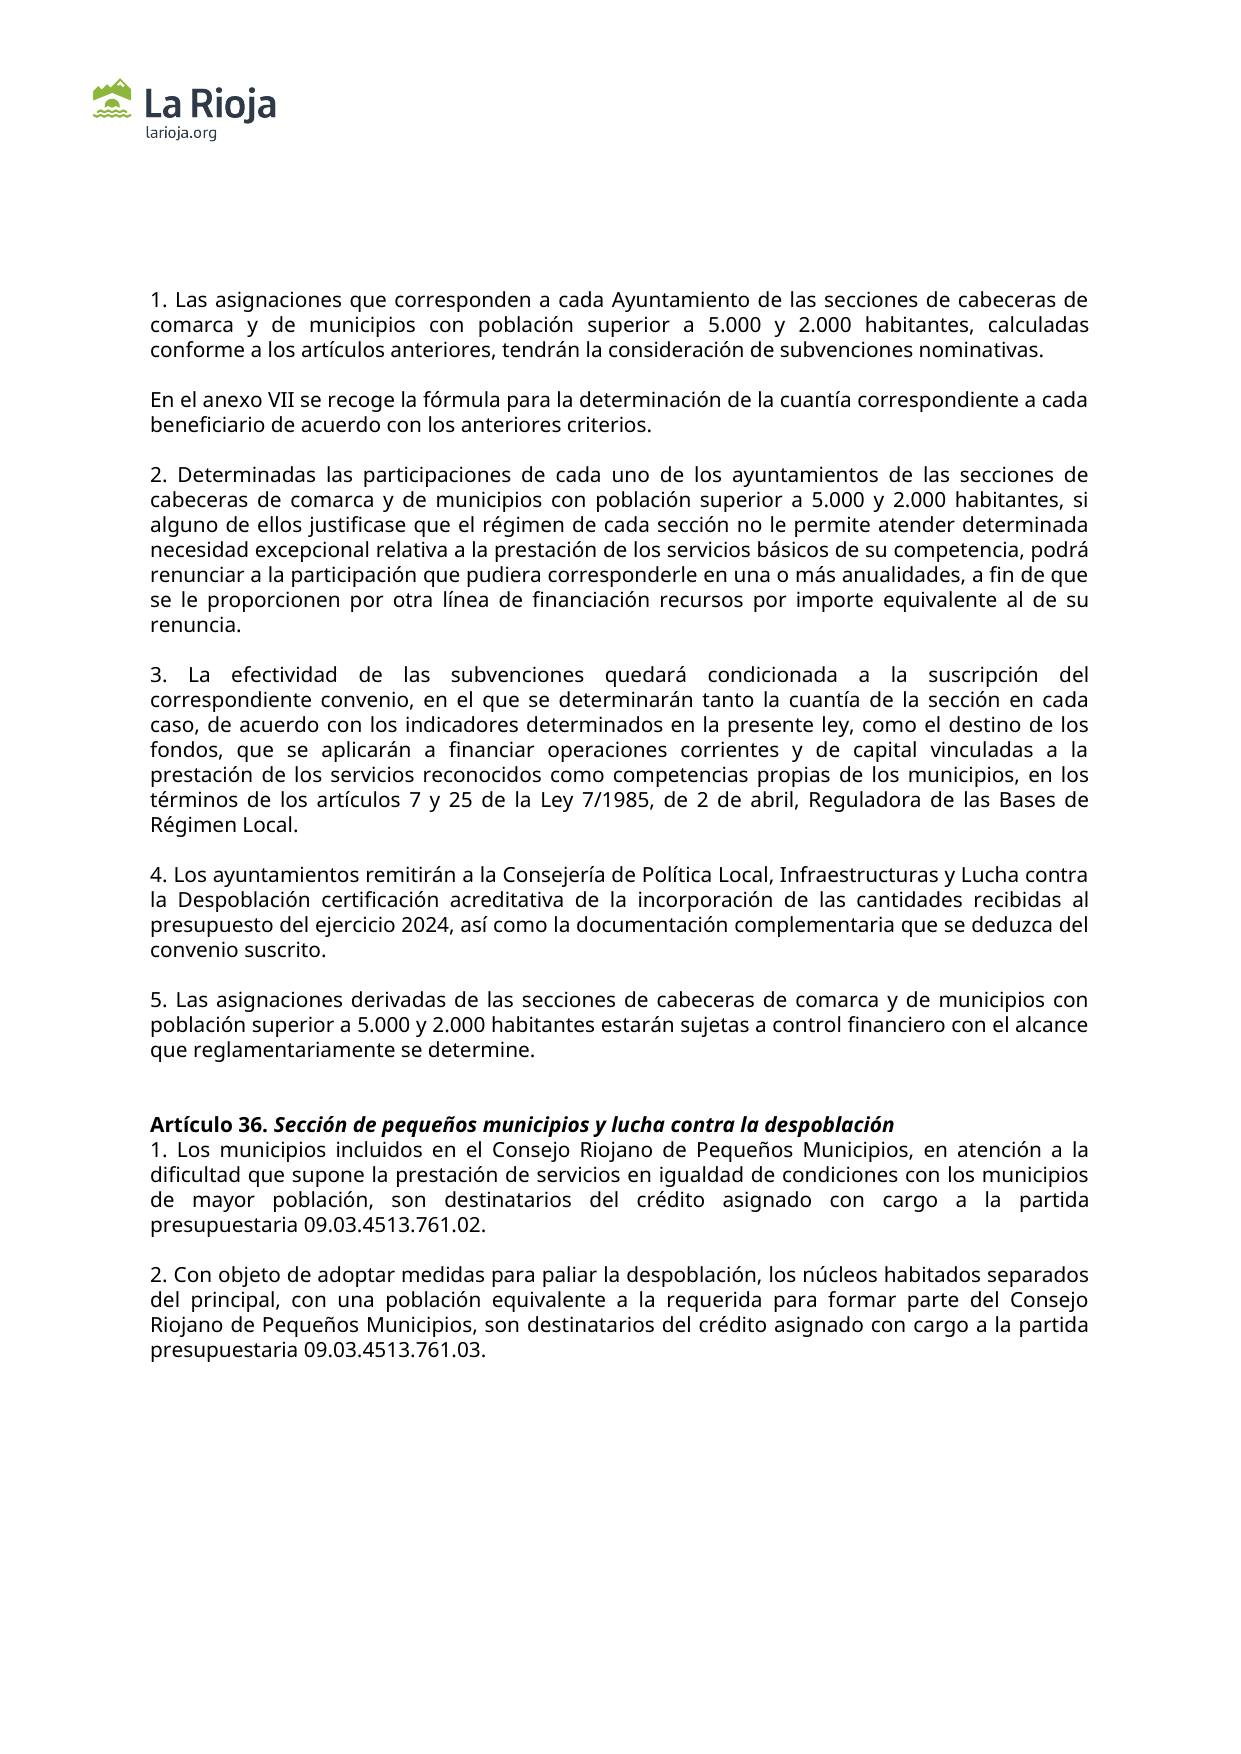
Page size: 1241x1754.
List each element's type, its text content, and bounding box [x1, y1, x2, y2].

text 2. Determinadas las participaciones de cada uno de los ayuntamientos de las secciones de cabeceras de comarca y de municipios con población superior a 5.000 y 2.000 habitantes, si alguno de ellos justificase que el régimen de cada sección no le permite atender determinada necesidad excepcional relativa a la prestación de los servicios básicos de su competencia, podrá renunciar a la participación que pudiera corresponderle en una o más anualidades, a fin de que se le proporcionen por otra línea de financiación recursos por importe equivalente al de su renuncia. [150, 462, 1090, 637]
text 4. Los ayuntamientos remitirán a la Consejería de Política Local, Infraestructuras y Lucha contra la Despoblación certificación acreditativa de la incorporación de las cantidades recibidas al presupuesto del ejercicio 2024, así como la documentación complementaria que se deduzca del convenio suscrito. [150, 862, 1090, 962]
text 1. Las asignaciones que corresponden a cada Ayuntamiento de las secciones de cabeceras de comarca y de municipios con población superior a 5.000 y 2.000 habitantes, calculadas conforme a los artículos anteriores, tendrán la consideración de subvenciones nominativas. [150, 287, 1090, 362]
picture [0, 0, 1241, 237]
text 2. Con objeto de adoptar medidas para paliar la despoblación, los núcleos habitados separados del principal, con una población equivalente a la requerida para formar parte del Consejo Riojano de Pequeños Municipios, son destinatarios del crédito asignado con cargo a la partida presupuestaria 09.03.4513.761.03. [150, 1262, 1090, 1362]
text En el anexo VII se recoge la fórmula para la determinación de la cuantía correspondiente a cada beneficiario de acuerdo con los anteriores criterios. [150, 387, 1090, 437]
text 1. Los municipios incluidos en el Consejo Riojano de Pequeños Municipios, en atención a la dificultad que supone la prestación de servicios en igualdad de condiciones con los municipios de mayor población, son destinatarios del crédito asignado con cargo a la partida presupuestaria 09.03.4513.761.02. [150, 1137, 1090, 1237]
text Artículo 36. Sección de pequeños municipios y lucha contra la despoblación [150, 1112, 1090, 1137]
text 3. La efectividad de las subvenciones quedará condicionada a la suscripción del correspondiente convenio, en el que se determinarán tanto la cuantía de la sección en cada caso, de acuerdo con los indicadores determinados en la presente ley, como el destino de los fondos, que se aplicarán a financiar operaciones corrientes y de capital vinculadas a la prestación de los servicios reconocidos como competencias propias de los municipios, en los términos de los artículos 7 y 25 de la Ley 7/1985, de 2 de abril, Reguladora de las Bases de Régimen Local. [150, 662, 1090, 837]
text 5. Las asignaciones derivadas de las secciones de cabeceras de comarca y de municipios con población superior a 5.000 y 2.000 habitantes estarán sujetas a control financiero con el alcance que reglamentariamente se determine. [150, 987, 1090, 1062]
